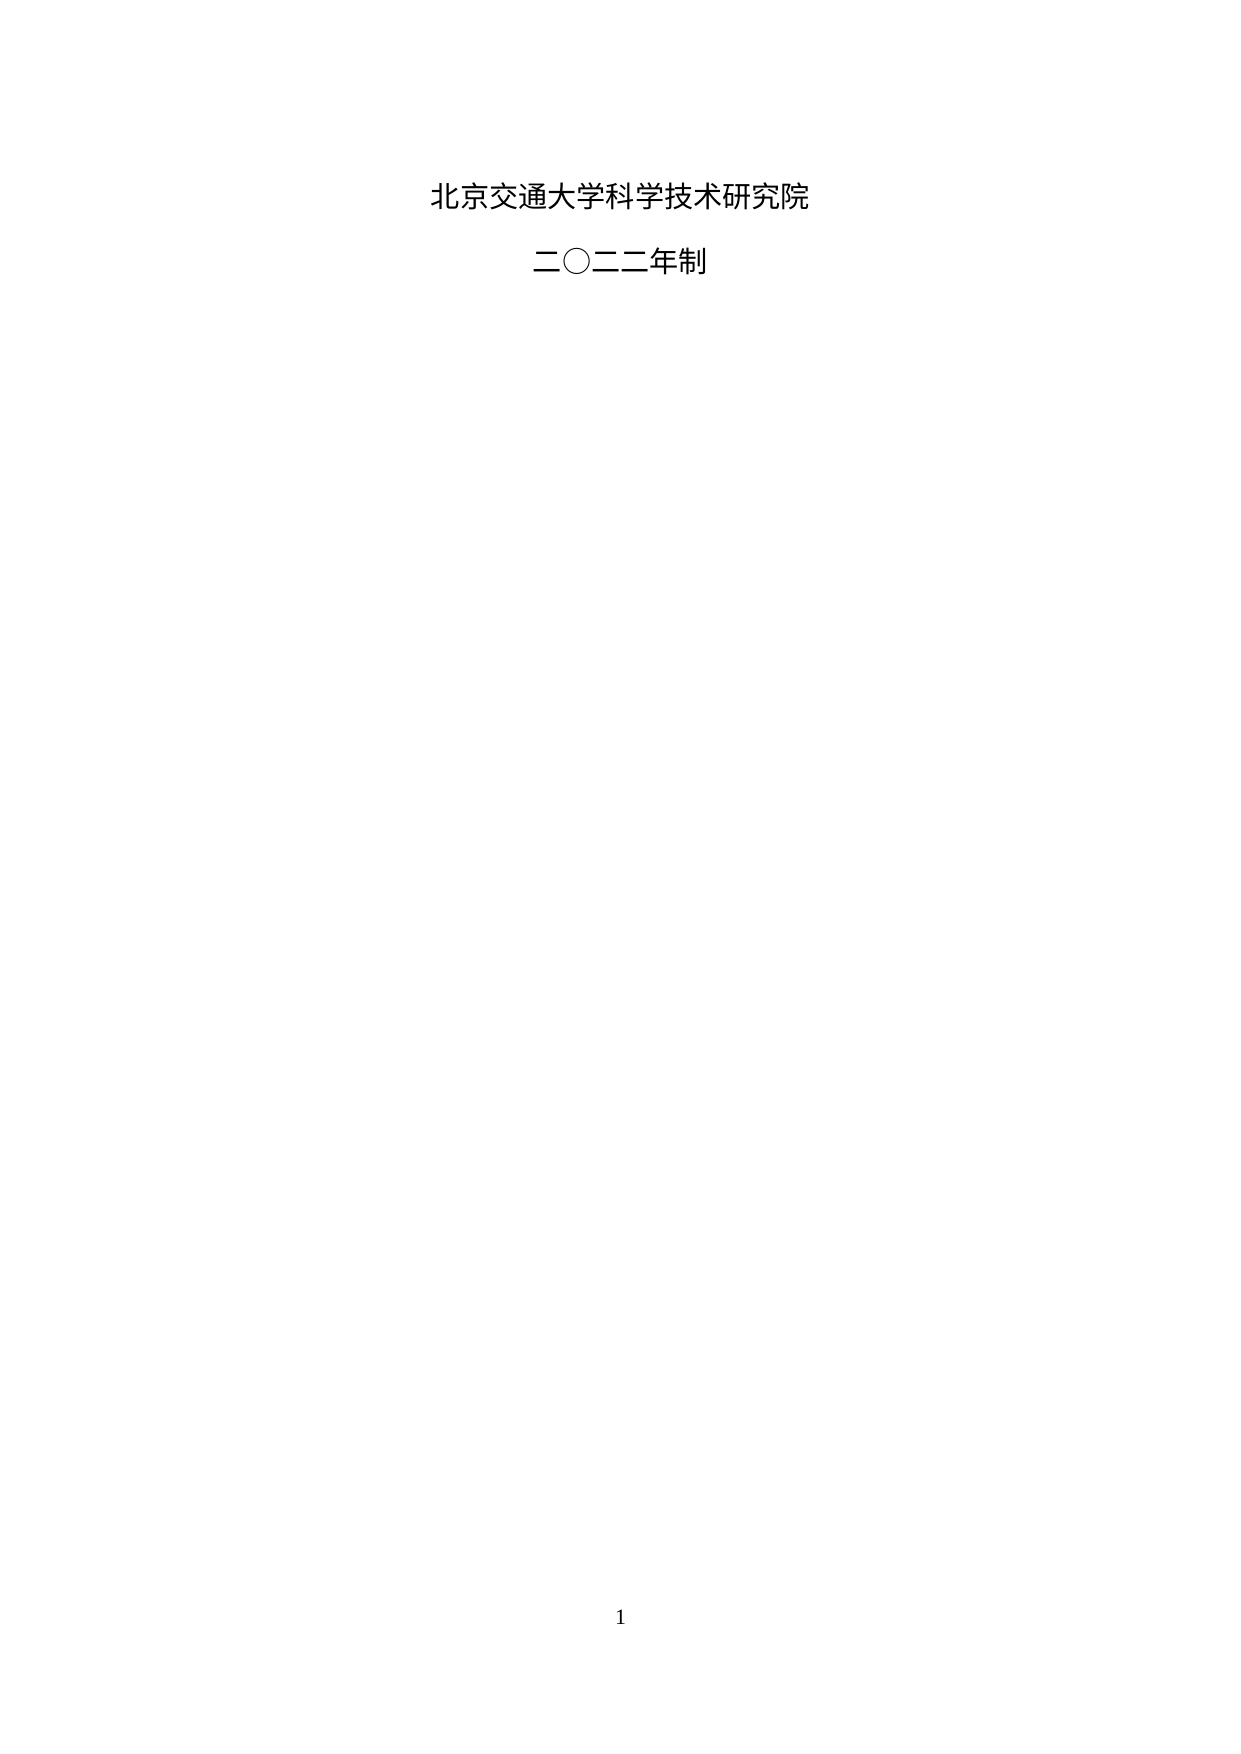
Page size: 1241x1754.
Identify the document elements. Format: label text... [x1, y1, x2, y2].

text 北京交通大学科学技术研究院 [165, 162, 1075, 227]
text 二○二二年制 [165, 227, 1075, 292]
